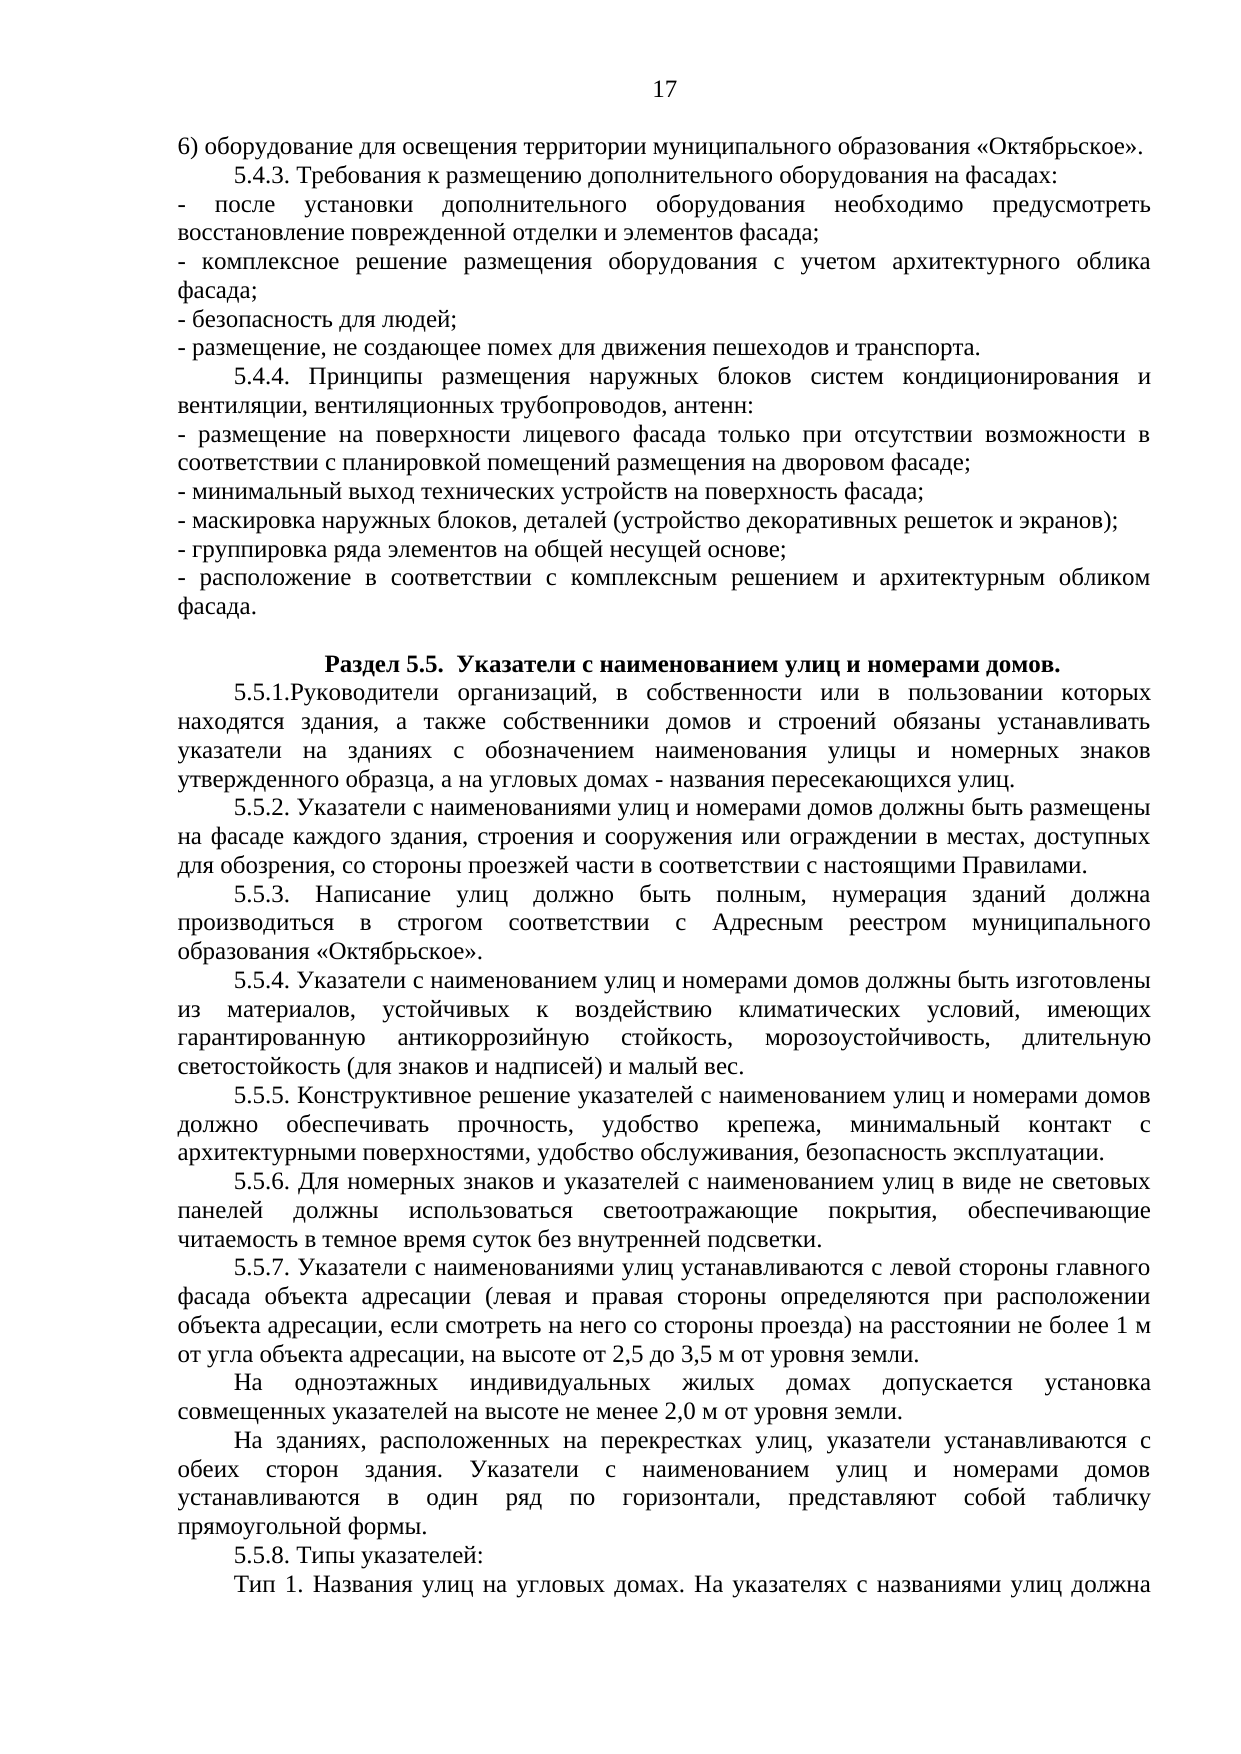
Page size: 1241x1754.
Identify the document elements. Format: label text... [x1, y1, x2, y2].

text - расположение в соответствии с комплексным решением и архитектурным обликом фасада. [177, 562, 1152, 620]
text 5.5.7. Указатели с наименованиями улиц устанавливаются с левой стороны главного фасада объекта адресации (левая и правая стороны определяются при расположении объекта адресации, если смотреть на него со стороны проезда) на расстоянии не более 1 м от угла объекта адресации, на высоте от 2,5 до 3,5 м от уровня земли. [177, 1252, 1152, 1367]
text 5.5.1.Руководители организаций, в собственности или в пользовании которых находятся здания, а также собственники домов и строений обязаны устанавливать указатели на зданиях с обозначением наименования улицы и номерных знаков утвержденного образца, а на угловых домах - названия пересекающихся улиц. [177, 677, 1152, 792]
text - минимальный выход технических устройств на поверхность фасада; [177, 476, 1152, 505]
text 5.5.5. Конструктивное решение указателей с наименованием улиц и номерами домов должно обеспечивать прочность, удобство крепежа, минимальный контакт с архитектурными поверхностями, удобство обслуживания, безопасность эксплуатации. [177, 1080, 1152, 1166]
text 5.4.4. Принципы размещения наружных блоков систем кондиционирования и вентиляции, вентиляционных трубопроводов, антенн: [177, 361, 1152, 419]
text 5.5.6. Для номерных знаков и указателей с наименованием улиц в виде не световых панелей должны использоваться светоотражающие покрытия, обеспечивающие читаемость в темное время суток без внутренней подсветки. [177, 1166, 1152, 1252]
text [177, 1569, 1152, 1597]
text 5.5.8. Типы указателей: [177, 1540, 1152, 1569]
text - безопасность для людей; [177, 304, 1152, 332]
text 5.5.4. Указатели с наименованием улиц и номерами домов должны быть изготовлены из материалов, устойчивых к воздействию климатических условий, имеющих гарантированную антикоррозийную стойкость, морозоустойчивость, длительную светостойкость (для знаков и надписей) и малый вес. [177, 965, 1152, 1080]
text - комплексное решение размещения оборудования с учетом архитектурного облика фасада; [177, 246, 1152, 304]
text - размещение на поверхности лицевого фасада только при отсутствии возможности в соответствии с планировкой помещений размещения на дворовом фасаде; [177, 419, 1152, 476]
text На зданиях, расположенных на перекрестках улиц, указатели устанавливаются с обеих сторон здания. Указатели с наименованием улиц и номерами домов устанавливаются в один ряд по горизонтали, представляют собой табличку прямоугольной формы. [177, 1425, 1152, 1540]
text 5.5.2. Указатели с наименованиями улиц и номерами домов должны быть размещены на фасаде каждого здания, строения и сооружения или ограждении в местах, доступных для обозрения, со стороны проезжей части в соответствии с настоящими Правилами. [177, 792, 1152, 879]
text На одноэтажных индивидуальных жилых домах допускается установка совмещенных указателей на высоте не менее 2,0 м от уровня земли. [177, 1367, 1152, 1425]
text Раздел 5.5. Указатели с наименованием улиц и номерами домов. [177, 649, 1152, 677]
text - маскировка наружных блоков, деталей (устройство декоративных решеток и экранов); [177, 505, 1152, 534]
text - размещение, не создающее помех для движения пешеходов и транспорта. [177, 332, 1152, 361]
text 5.5.3. Написание улиц должно быть полным, нумерация зданий должна производиться в строгом соответствии с Адресным реестром муниципального образования «Октябрьское». [177, 879, 1152, 965]
text - группировка ряда элементов на общей несущей основе; [177, 534, 1152, 562]
text - после установки дополнительного оборудования необходимо предусмотреть восстановление поврежденной отделки и элементов фасада; [177, 189, 1152, 246]
text 5.4.3. Требования к размещению дополнительного оборудования на фасадах: [177, 160, 1152, 189]
text 6) оборудование для освещения территории муниципального образования «Октябрьское». [177, 131, 1152, 160]
